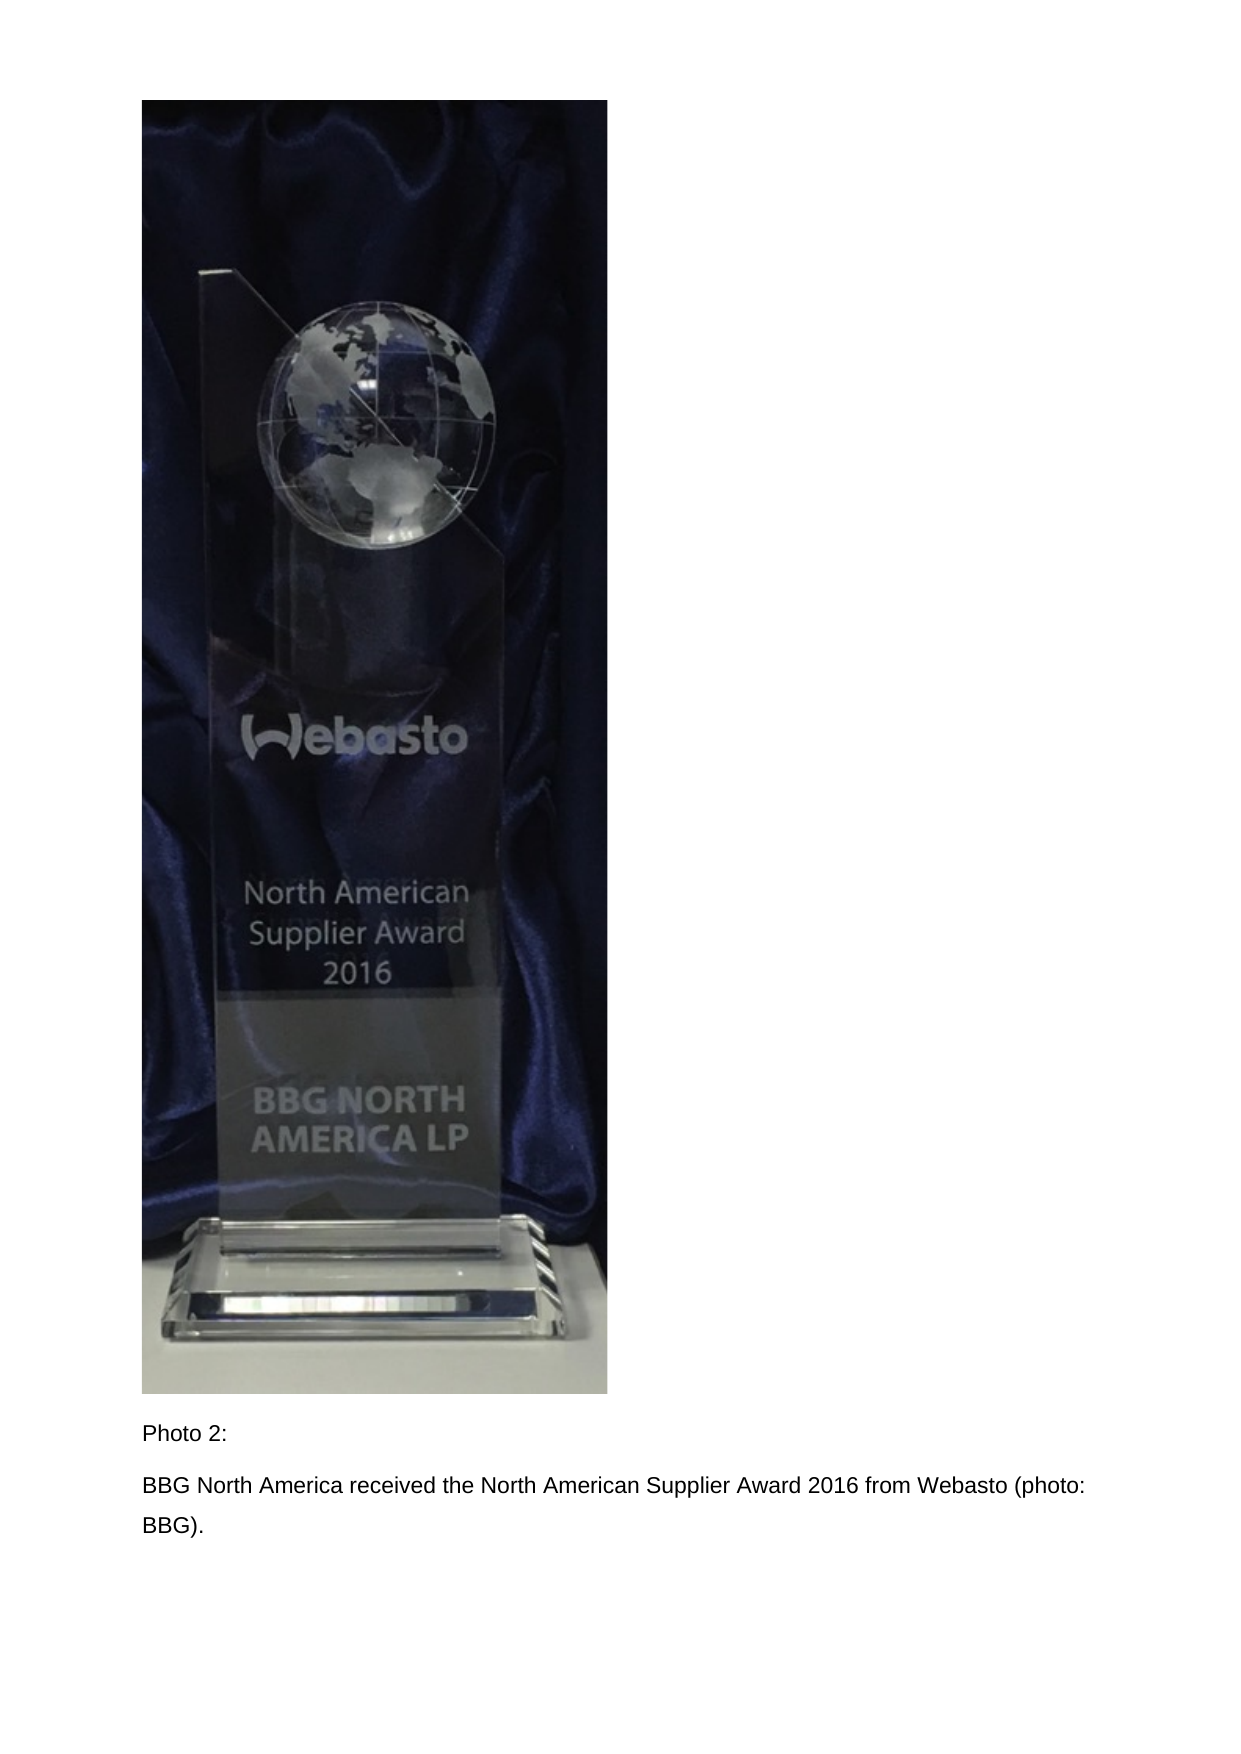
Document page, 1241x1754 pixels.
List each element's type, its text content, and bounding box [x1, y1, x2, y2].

text Photo 2: [142, 1420, 1110, 1447]
picture [141, 100, 608, 1394]
text BBG North America received the North American Supplier Award 2016 from Webasto (photo: BBG). [142, 1472, 1110, 1538]
